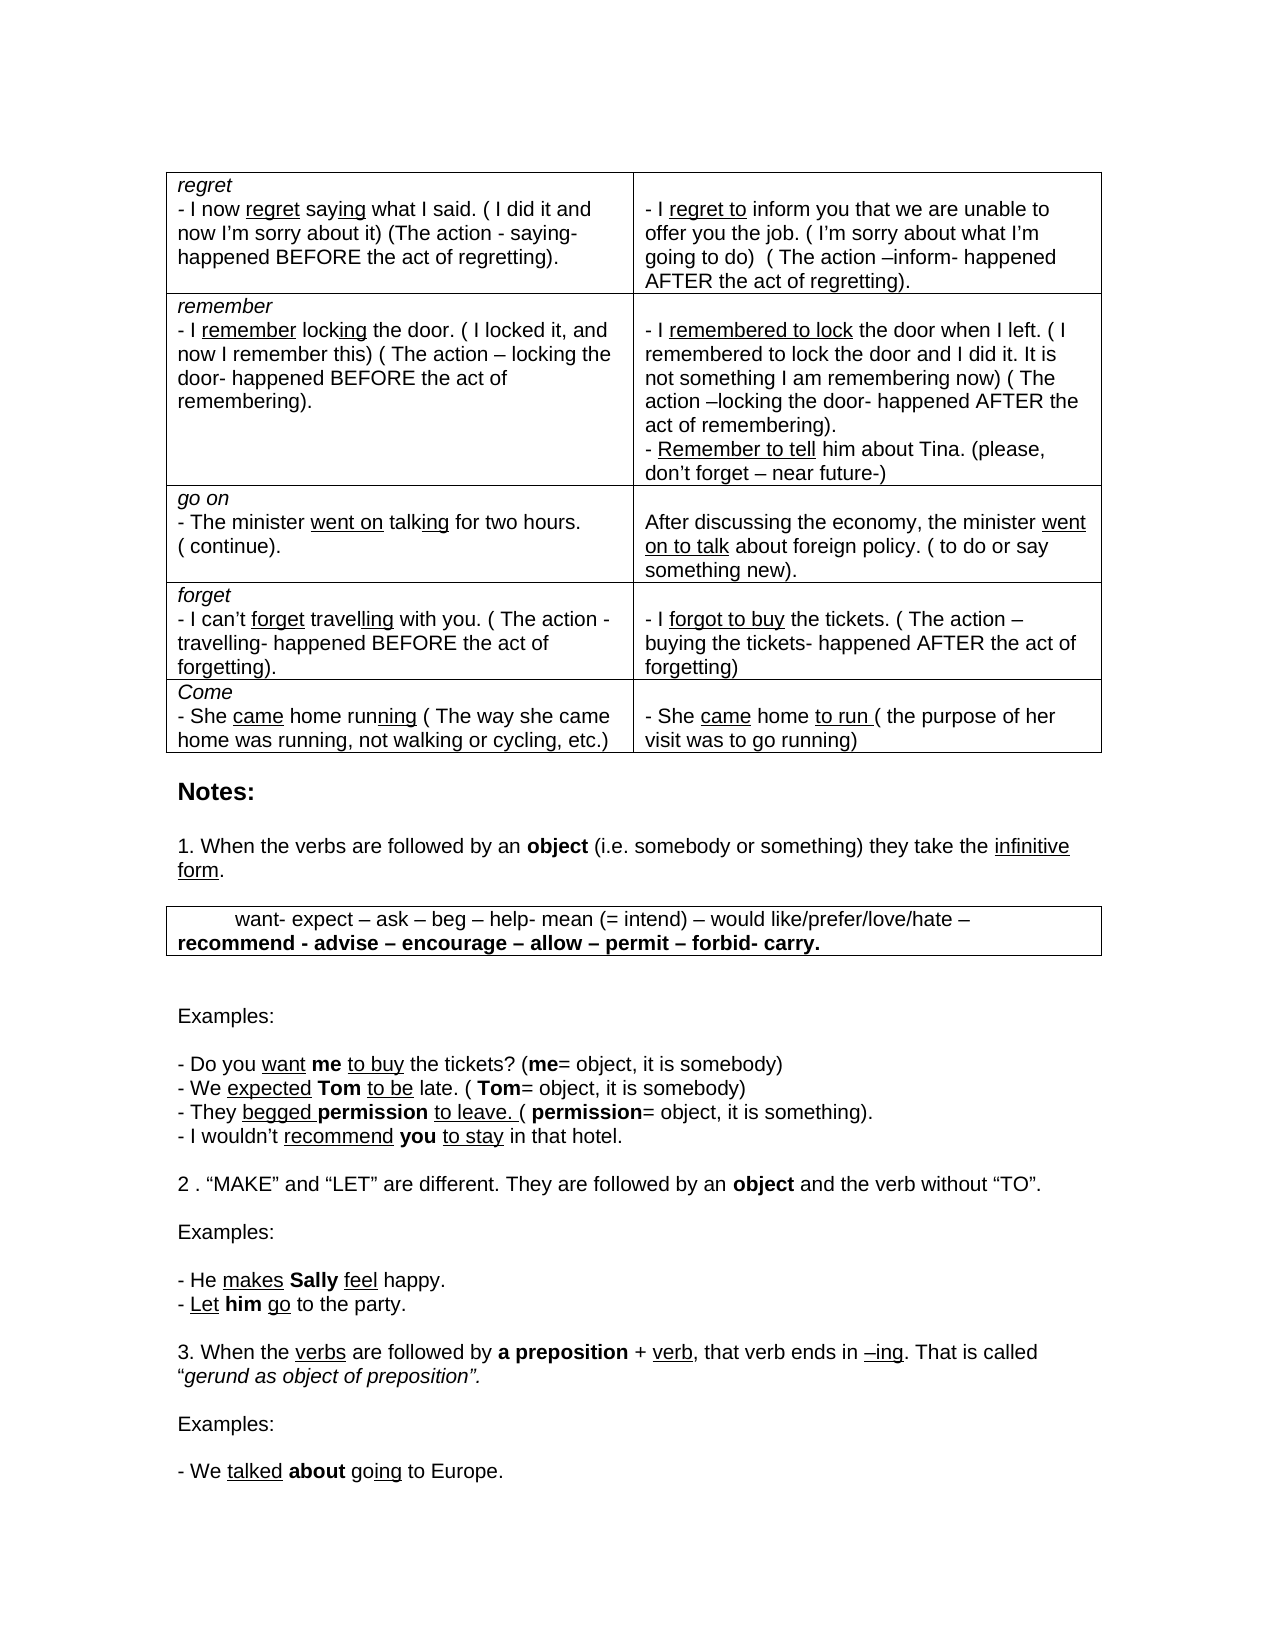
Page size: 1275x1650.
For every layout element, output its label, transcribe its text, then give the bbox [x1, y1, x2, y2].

text - We talked about going to Europe. [177, 1459, 1098, 1483]
table_cell forget - I can’t forget travelling with you. ( The action - travelling- happened BEFORE the act of forgetting). [167, 583, 633, 679]
text - Do you want me to buy the tickets? (me= object, it is somebody) [177, 1052, 1098, 1076]
table_header regret - I now regret saying what I said. ( I did it and now I’m sorry about it) (The action - saying- happened BEFORE the act of regretting). [167, 173, 633, 292]
text Notes: [177, 777, 1098, 806]
text - He makes Sally feel happy. [177, 1268, 1098, 1292]
text - We expected Tom to be late. ( Tom= object, it is somebody) [177, 1076, 1098, 1100]
table_cell - I forgot to buy the tickets. ( The action – buying the tickets- happened AFTER the act of forgetting) [634, 583, 1101, 679]
text 1. When the verbs are followed by an object (i.e. somebody or something) they take the infinitive form. [177, 834, 1098, 882]
text - Let him go to the party. [177, 1292, 1098, 1316]
table_cell go on - The minister went on talking for two hours. ( continue). [167, 486, 633, 582]
table_cell After discussing the economy, the minister went on to talk about foreign policy. ( to do or say something new). [634, 486, 1101, 582]
table_cell - She came home to run ( the purpose of her visit was to go running) [634, 680, 1101, 752]
text Examples: [177, 1004, 1098, 1028]
table_cell Come - She came home running ( The way she came home was running, not walking or cycling, etc.) [167, 680, 633, 752]
text - I wouldn’t recommend you to stay in that hotel. [177, 1124, 1098, 1148]
text Examples: [177, 1220, 1098, 1244]
table_header want- expect – ask – beg – help- mean (= intend) – would like/prefer/love/hate – recommend - advise – encourage – allow – permit – forbid- carry. [167, 907, 1101, 955]
table_header - I regret to inform you that we are unable to offer you the job. ( I’m sorry about what I’m going to do) ( The action –inform- happened AFTER the act of regretting). [634, 173, 1101, 292]
text - They begged permission to leave. ( permission= object, it is something). [177, 1100, 1098, 1124]
table_cell remember - I remember locking the door. ( I locked it, and now I remember this) ( The action – locking the door- happened BEFORE the act of remembering). [167, 294, 633, 485]
text Examples: [177, 1411, 1098, 1435]
text 2 . “MAKE” and “LET” are different. They are followed by an object and the verb without “TO”. [177, 1172, 1098, 1196]
table_cell - I remembered to lock the door when I left. ( I remembered to lock the door and I did it. It is not something I am remembering now) ( The action –locking the door- happened AFTER the act of remembering). - Remember to tell him about Tina. (please, don’t forget – near future-) [634, 294, 1101, 485]
text 3. When the verbs are followed by a preposition + verb, that verb ends in –ing. That is called “gerund as object of preposition”. [177, 1339, 1098, 1387]
